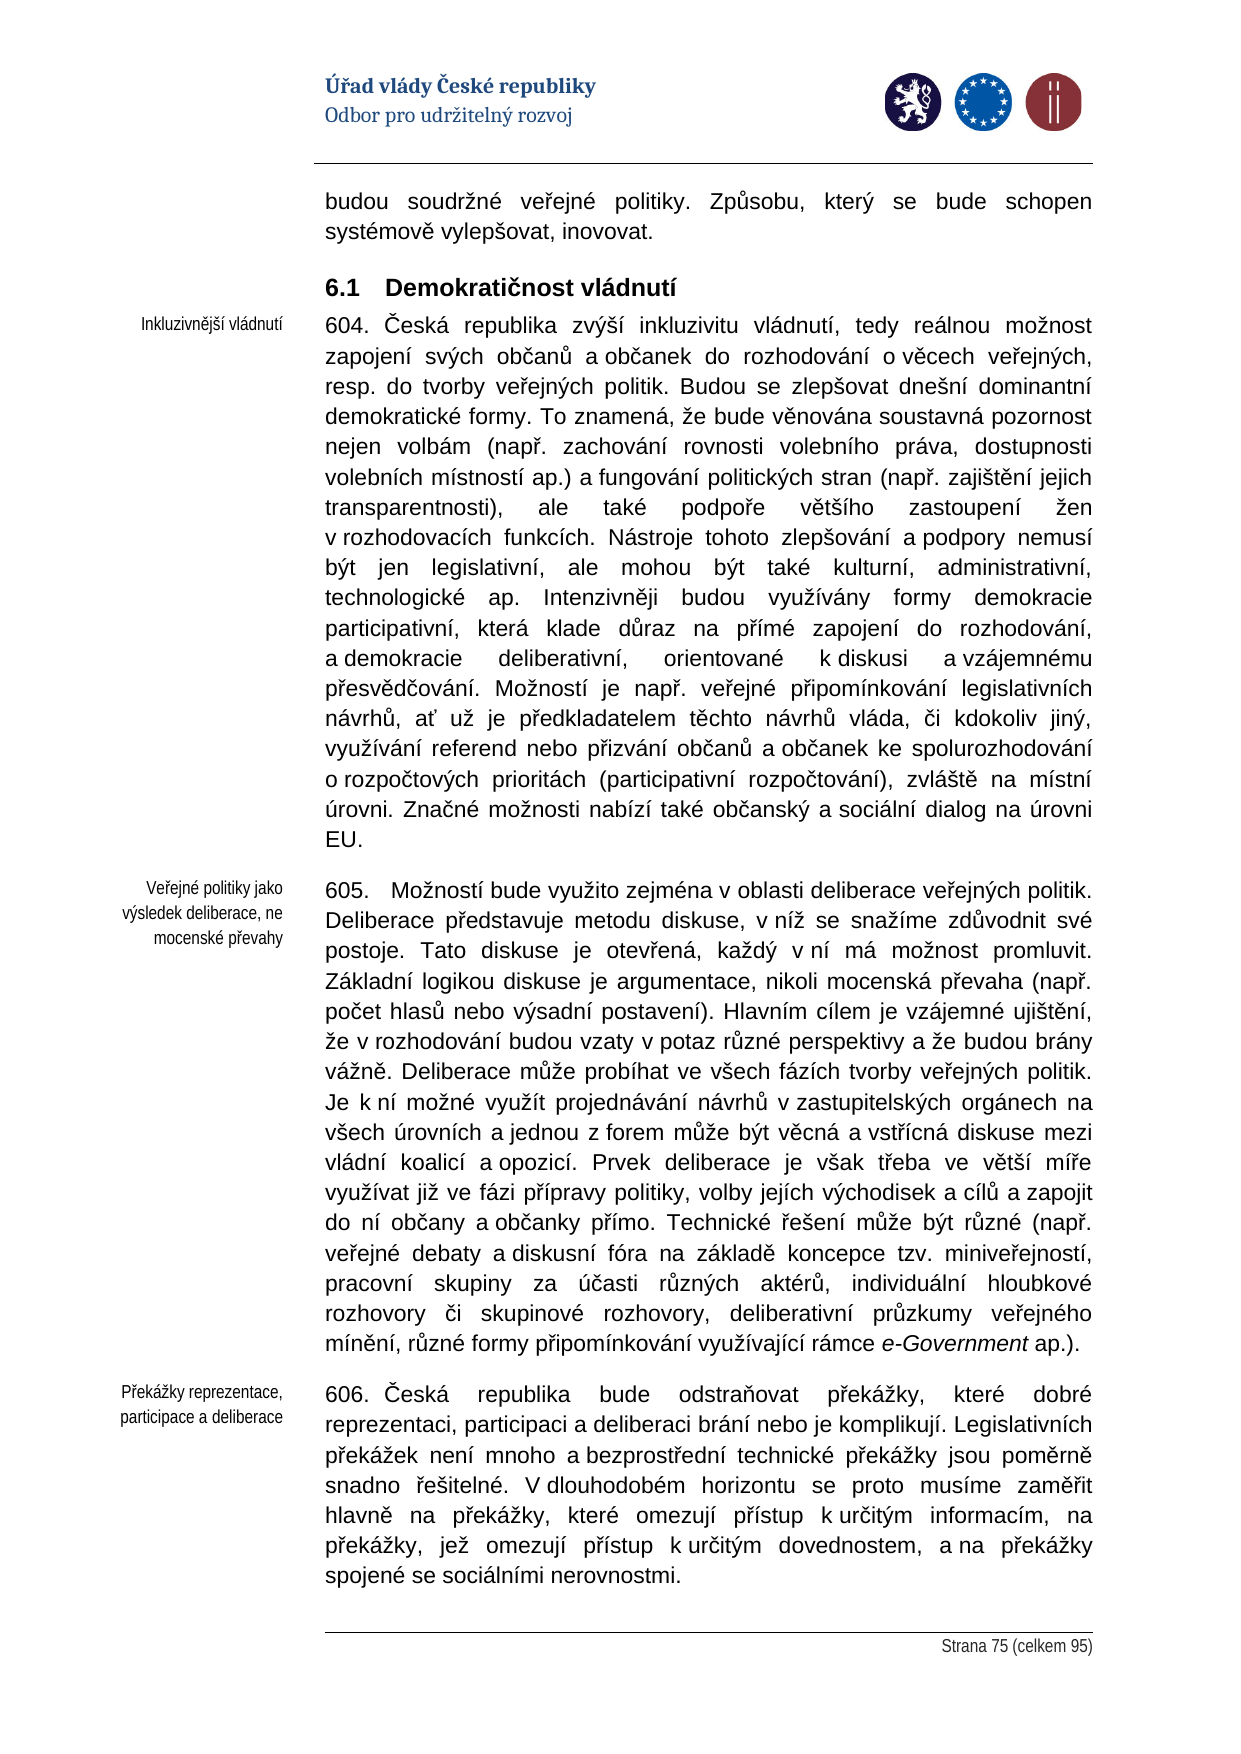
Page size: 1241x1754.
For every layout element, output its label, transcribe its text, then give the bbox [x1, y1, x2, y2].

text Veřejné politiky jako výsledek deliberace, ne mocenské převahy [82, 877, 283, 948]
text Překážky reprezentace, participace a deliberace [82, 1381, 283, 1428]
subtitle Demokratičnost vládnutí [325, 273, 1093, 302]
text Inkluzivnější vládnutí [82, 313, 283, 334]
text Česká republika bude odstraňovat překážky, které dobré reprezentaci, participaci a deliberaci brání nebo je komplikují. Legislativních překážek není mnoho a bezprostřední technické překážky jsou poměrně snadno řešitelné. V dlouhodobém horizontu se proto musíme zaměřit hlavně na překážky, které omezují přístup k určitým informacím, na překážky, jež omezují přístup k určitým dovednostem, a na překážky spojené se sociálními nerovnostmi. [325, 1381, 1093, 1589]
text Možností bude využito zejména v oblasti deliberace veřejných politik. Deliberace představuje metodu diskuse, v níž se snažíme zdůvodnit své postoje. Tato diskuse je otevřená, každý v ní má možnost promluvit. Základní logikou diskuse je argumentace, nikoli mocenská převaha (např. počet hlasů nebo výsadní postavení). Hlavním cílem je vzájemné ujištění, že v rozhodování budou vzaty v potaz různé perspektivy a že budou brány vážně. Deliberace může probíhat ve všech fázích tvorby veřejných politik. Je k ní možné využít projednávání návrhů v zastupitelských orgánech na všech úrovních a jednou z forem může být věcná a vstřícná diskuse mezi vládní koalicí a opozicí. Prvek deliberace je však třeba ve větší míře využívat již ve fázi přípravy politiky, volby jejích východisek a cílů a zapojit do ní občany a občanky přímo. Technické řešení může být různé (např. veřejné debaty a diskusní fóra na základě koncepce tzv. miniveřejností, pracovní skupiny za účasti různých aktérů, individuální hloubkové rozhovory či skupinové rozhovory, deliberativní průzkumy veřejného mínění, různé formy připomínkování využívající rámce e-Government ap.). [325, 877, 1093, 1357]
text Česká republika zvýší inkluzivitu vládnutí, tedy reálnou možnost zapojení svých občanů a občanek do rozhodování o věcech veřejných, resp. do tvorby veřejných politik. Budou se zlepšovat dnešní dominantní demokratické formy. To znamená, že bude věnována soustavná pozornost nejen volbám (např. zachování rovnosti volebního práva, dostupnosti volebních místností ap.) a fungování politických stran (např. zajištění jejich transparentnosti), ale také podpoře většího zastoupení žen v rozhodovacích funkcích. Nástroje tohoto zlepšování a podpory nemusí být jen legislativní, ale mohou být také kulturní, administrativní, technologické ap. Intenzivněji budou využívány formy demokracie participativní, která klade důraz na přímé zapojení do rozhodování, a demokracie deliberativní, orientované k diskusi a vzájemnému přesvědčování. Možností je např. veřejné připomínkování legislativních návrhů, ať už je předkladatelem těchto návrhů vláda, či kdokoliv jiný, využívání referend nebo přizvání občanů a občanek ke spolurozhodování o rozpočtových prioritách (participativní rozpočtování), zvláště na místní úrovni. Značné možnosti nabízí také občanský a sociální dialog na úrovni EU. [325, 312, 1093, 852]
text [325, 188, 1093, 244]
picture [885, 73, 1082, 131]
